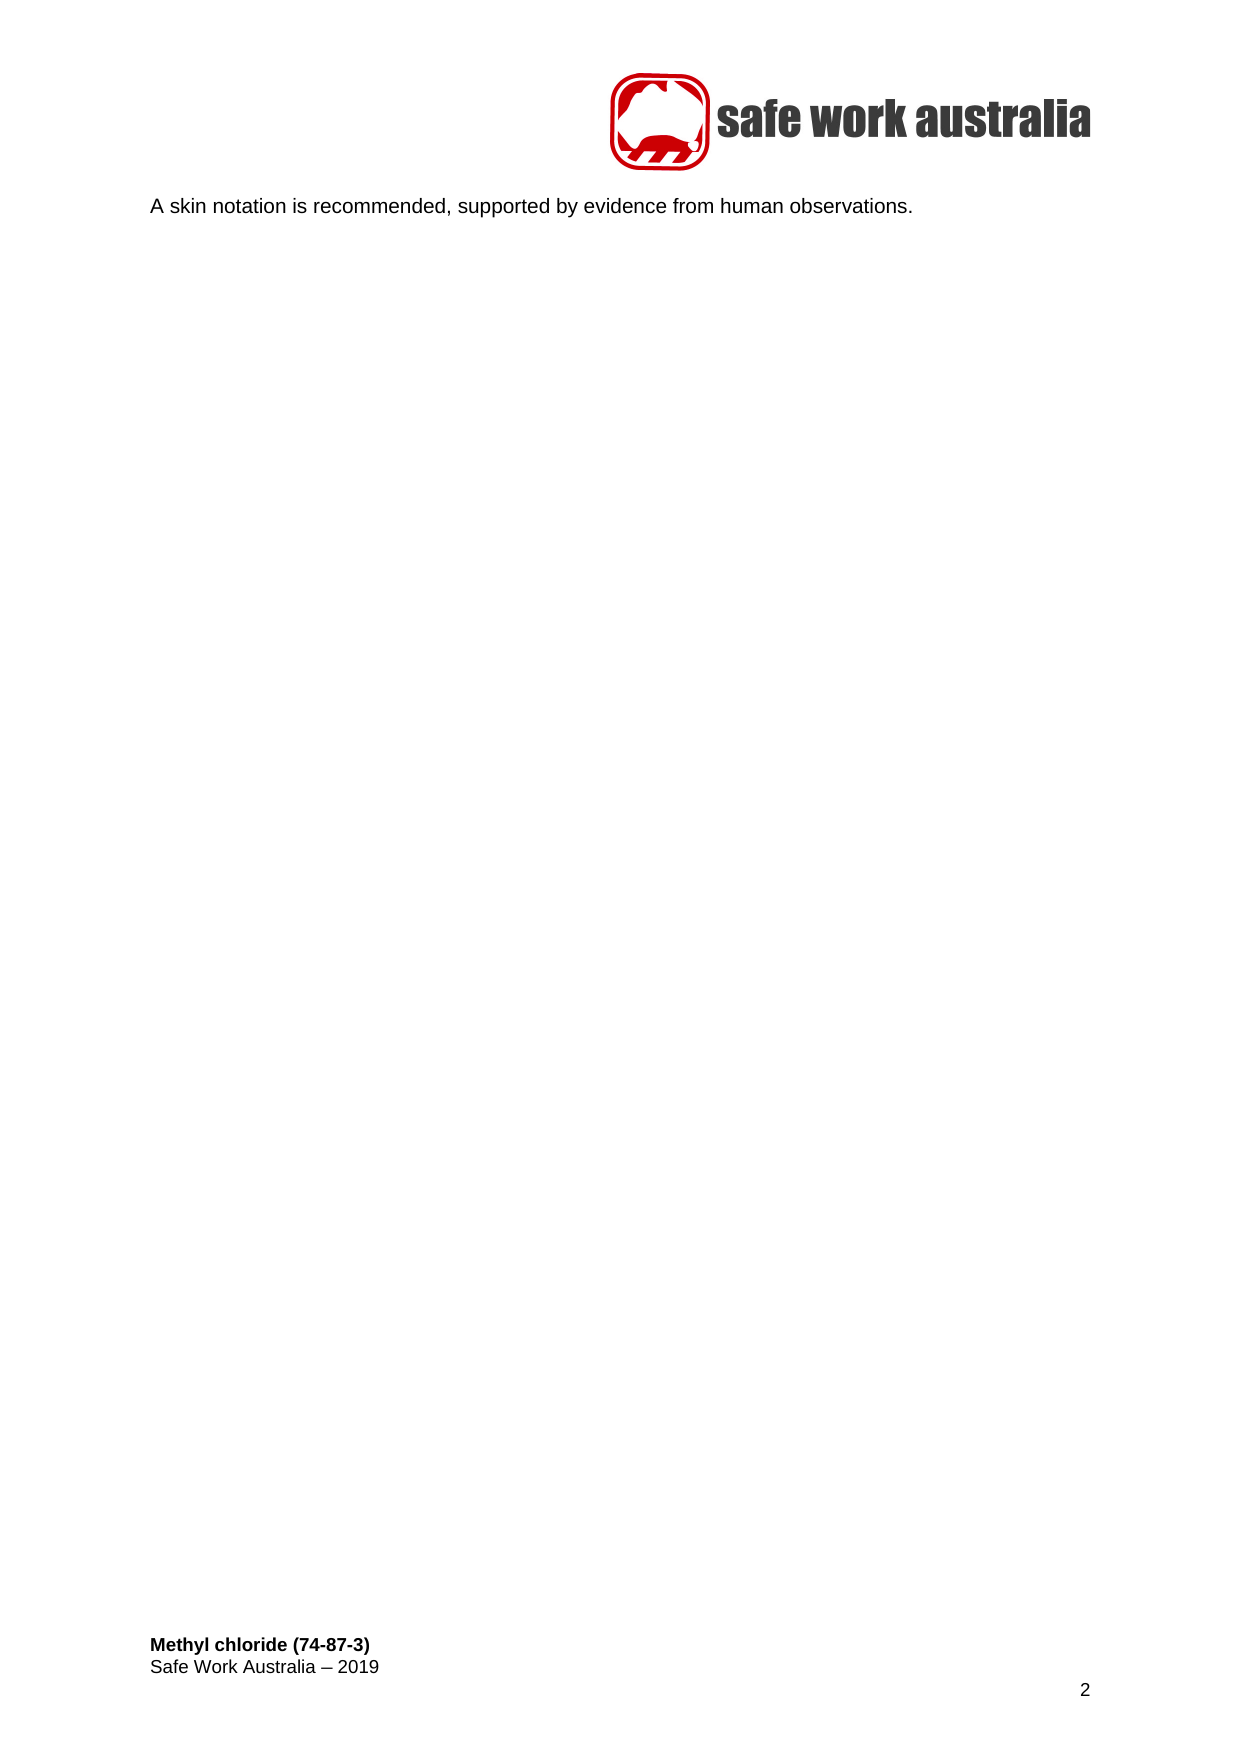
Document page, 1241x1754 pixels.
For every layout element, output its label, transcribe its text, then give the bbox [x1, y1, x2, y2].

text A skin notation is recommended, supported by evidence from human observations. [150, 194, 1090, 218]
picture [607, 73, 1091, 171]
